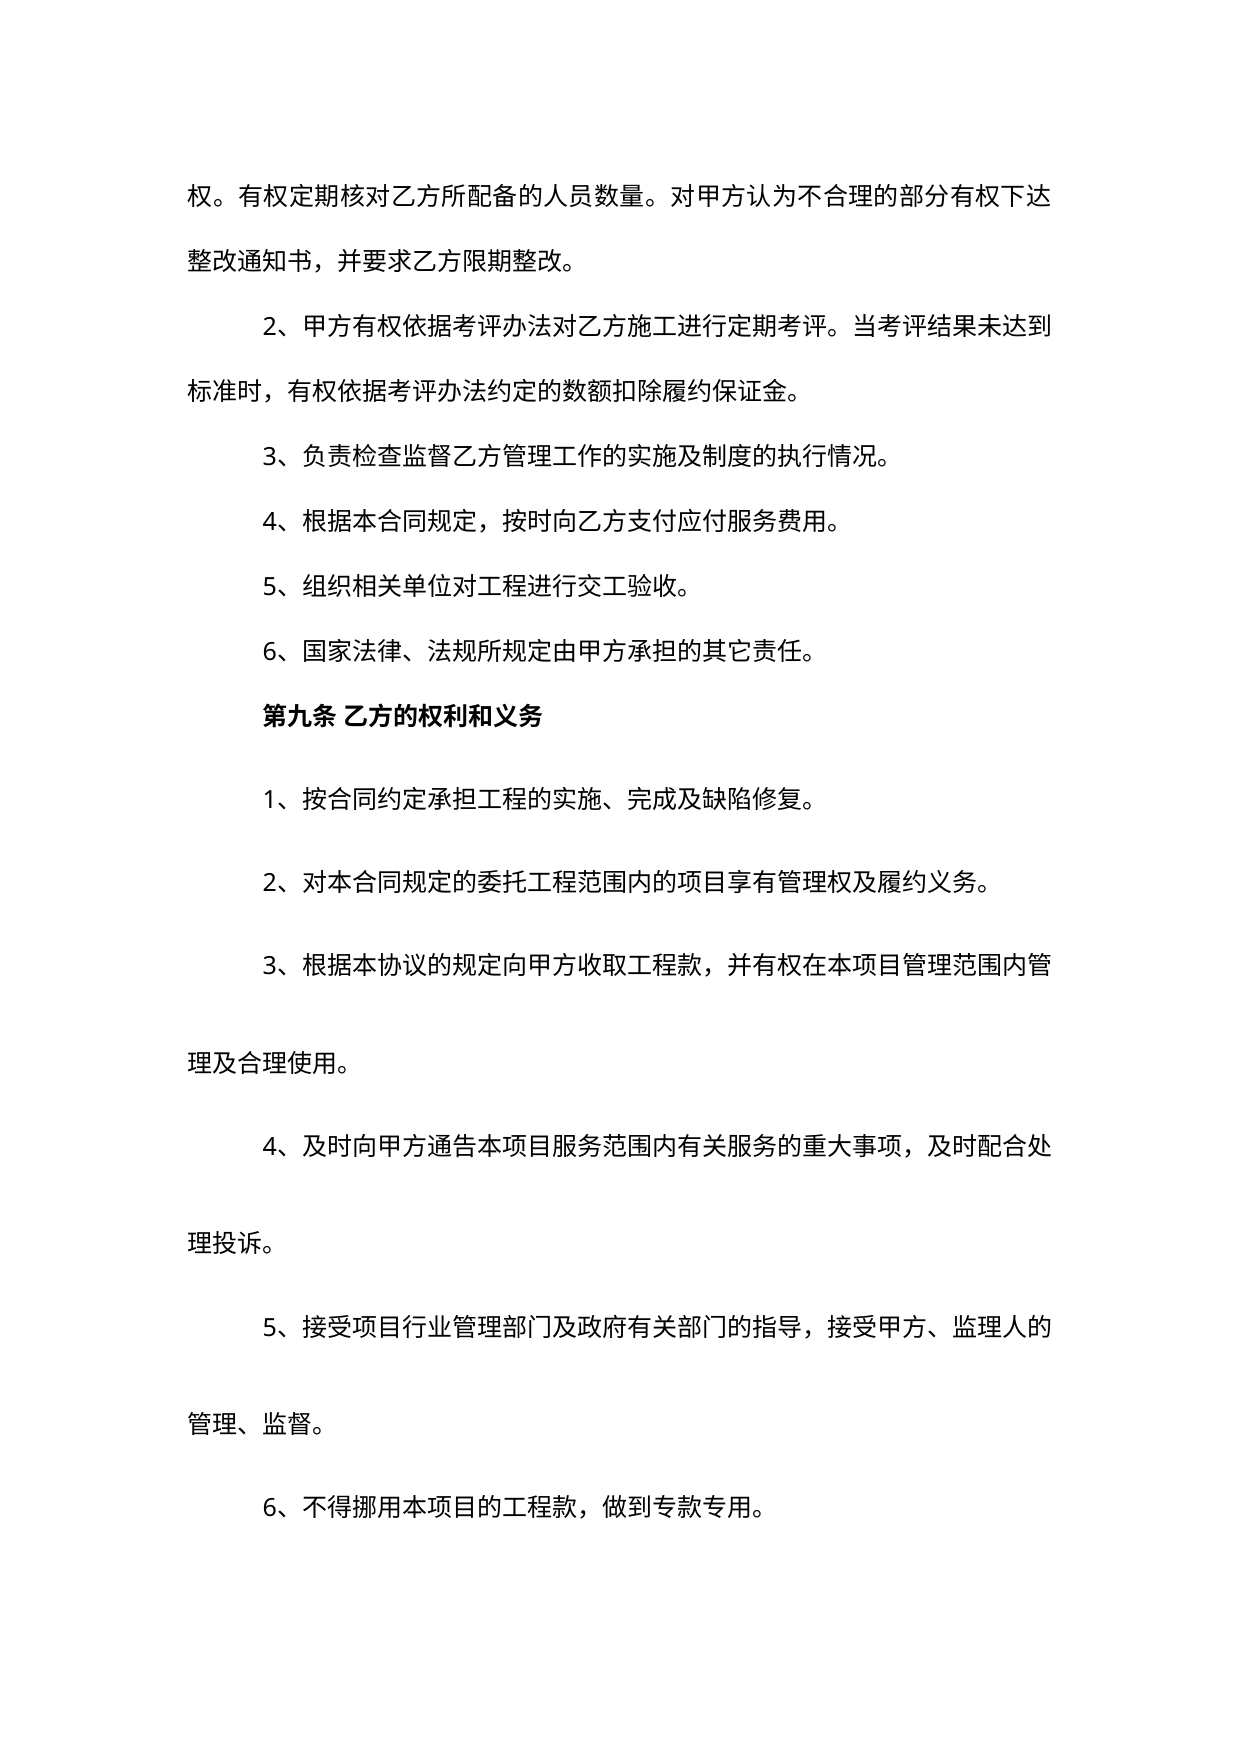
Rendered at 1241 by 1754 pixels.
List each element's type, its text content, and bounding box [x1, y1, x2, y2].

text 5、组织相关单位对工程进行交工验收。 [187, 552, 1053, 617]
text 4、根据本合同规定，按时向乙方支付应付服务费用。 [187, 487, 1053, 552]
text 1、按合同约定承担工程的实施、完成及缺陷修复。 [187, 765, 1053, 830]
text 6、国家法律、法规所规定由甲方承担的其它责任。 [187, 617, 1053, 682]
text 5、接受项目行业管理部门及政府有关部门的指导，接受甲方、监理人的管理、监督。 [187, 1293, 1053, 1455]
text 4、及时向甲方通告本项目服务范围内有关服务的重大事项，及时配合处理投诉。 [187, 1112, 1053, 1274]
text 2、甲方有权依据考评办法对乙方施工进行定期考评。当考评结果未达到标准时，有权依据考评办法约定的数额扣除履约保证金。 [187, 292, 1053, 422]
text 3、负责检查监督乙方管理工作的实施及制度的执行情况。 [187, 422, 1053, 487]
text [187, 162, 1053, 292]
subtitle 第九条 乙方的权利和义务 [187, 682, 1053, 747]
text 2、对本合同规定的委托工程范围内的项目享有管理权及履约义务。 [187, 848, 1053, 913]
text 3、根据本协议的规定向甲方收取工程款，并有权在本项目管理范围内管理及合理使用。 [187, 931, 1053, 1094]
text 6、不得挪用本项目的工程款，做到专款专用。 [187, 1473, 1053, 1538]
